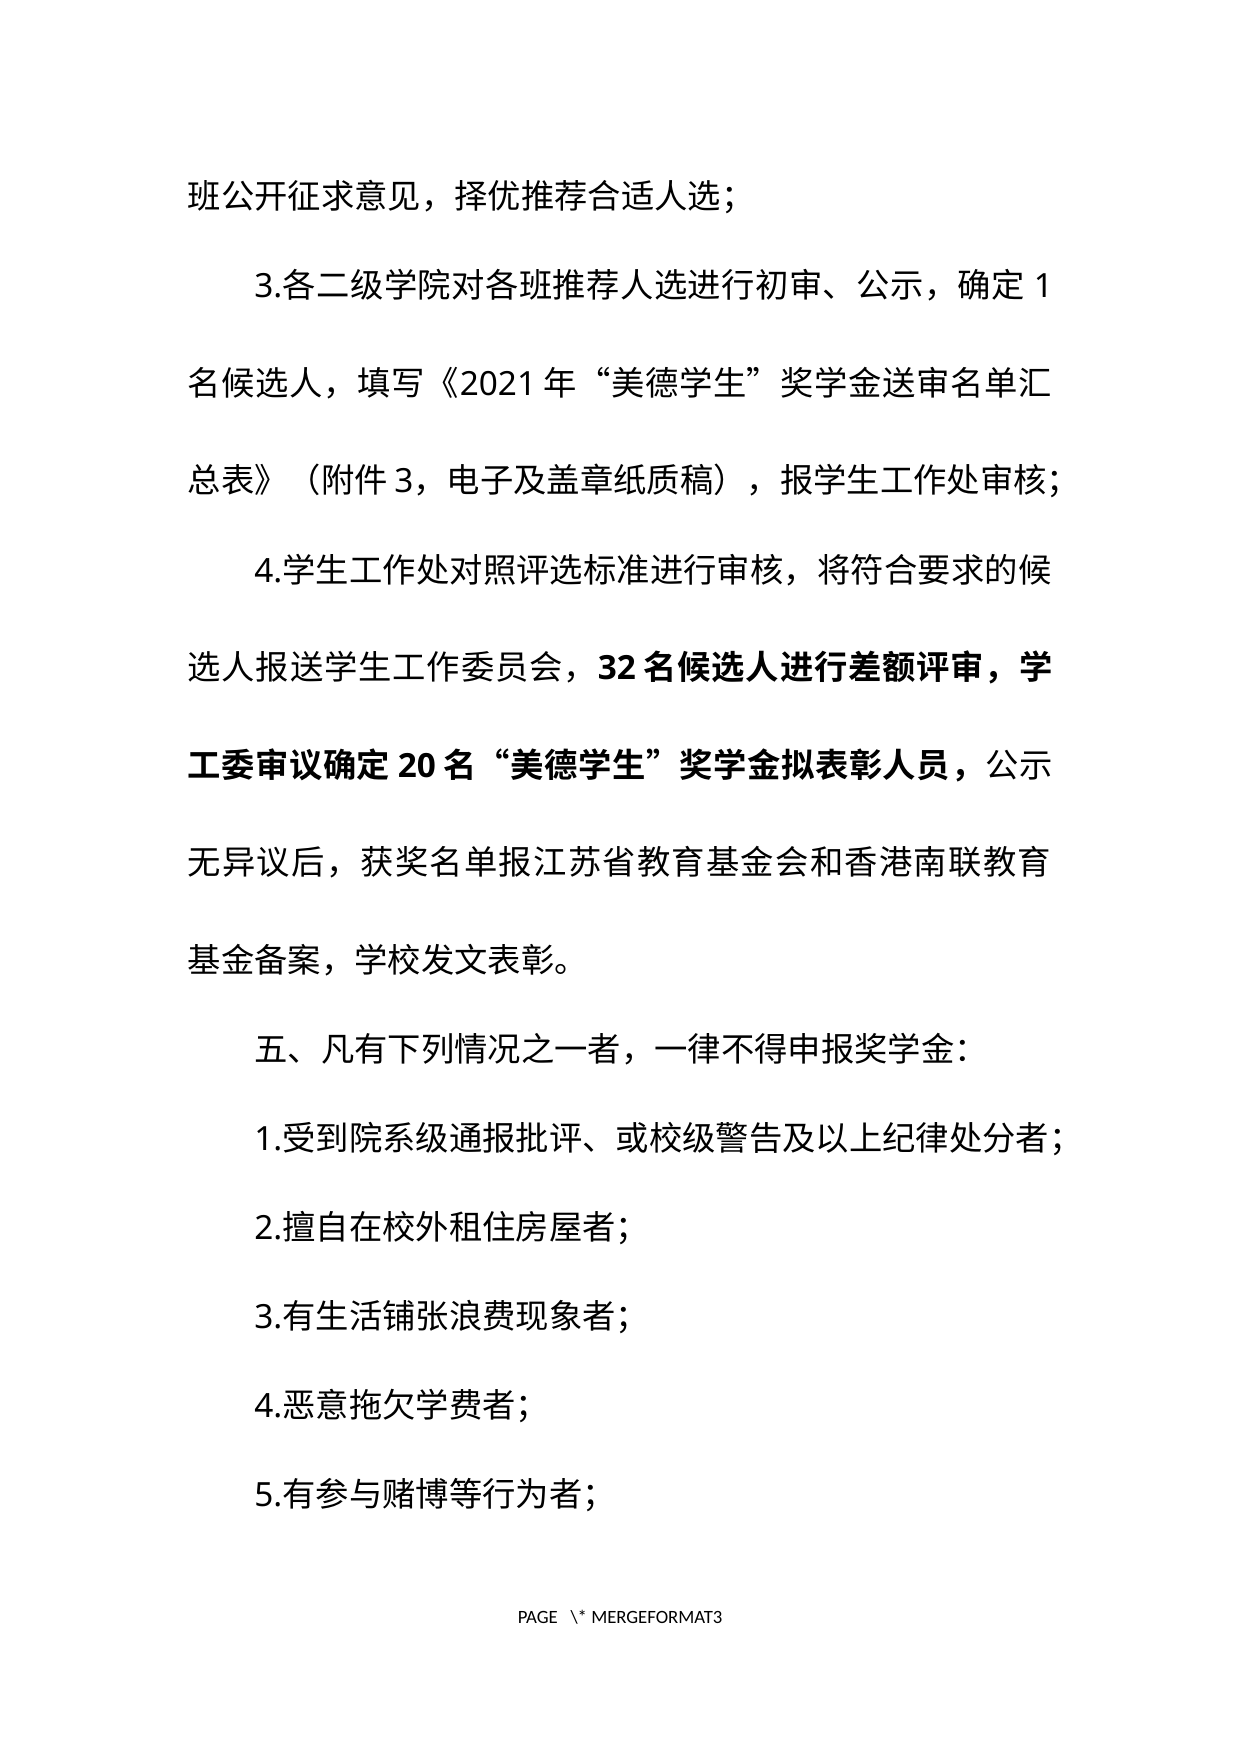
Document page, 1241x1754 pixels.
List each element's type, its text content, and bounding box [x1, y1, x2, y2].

text 4.学生工作处对照评选标准进行审核，将符合要求的候选人报送学生工作委员会，32名候选人进行差额评审，学工委审议确定20名“美德学生”奖学金拟表彰人员，公示无异议后，获奖名单报江苏省教育基金会和香港南联教育基金备案，学校发文表彰。 [187, 535, 1053, 990]
text 3.有生活铺张浪费现象者； [187, 1282, 1053, 1347]
text 五、凡有下列情况之一者，一律不得申报奖学金： [187, 1014, 1053, 1079]
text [187, 162, 1053, 227]
text 5.有参与赌博等行为者； [187, 1460, 1053, 1525]
text 3.各二级学院对各班推荐人选进行初审、公示，确定1名候选人，填写《2021年“美德学生”奖学金送审名单汇总表》（附件3，电子及盖章纸质稿），报学生工作处审核； [187, 251, 1053, 511]
text 4.恶意拖欠学费者； [187, 1371, 1053, 1436]
text 2.擅自在校外租住房屋者； [187, 1192, 1053, 1257]
text 1.受到院系级通报批评、或校级警告及以上纪律处分者； [187, 1103, 1053, 1168]
